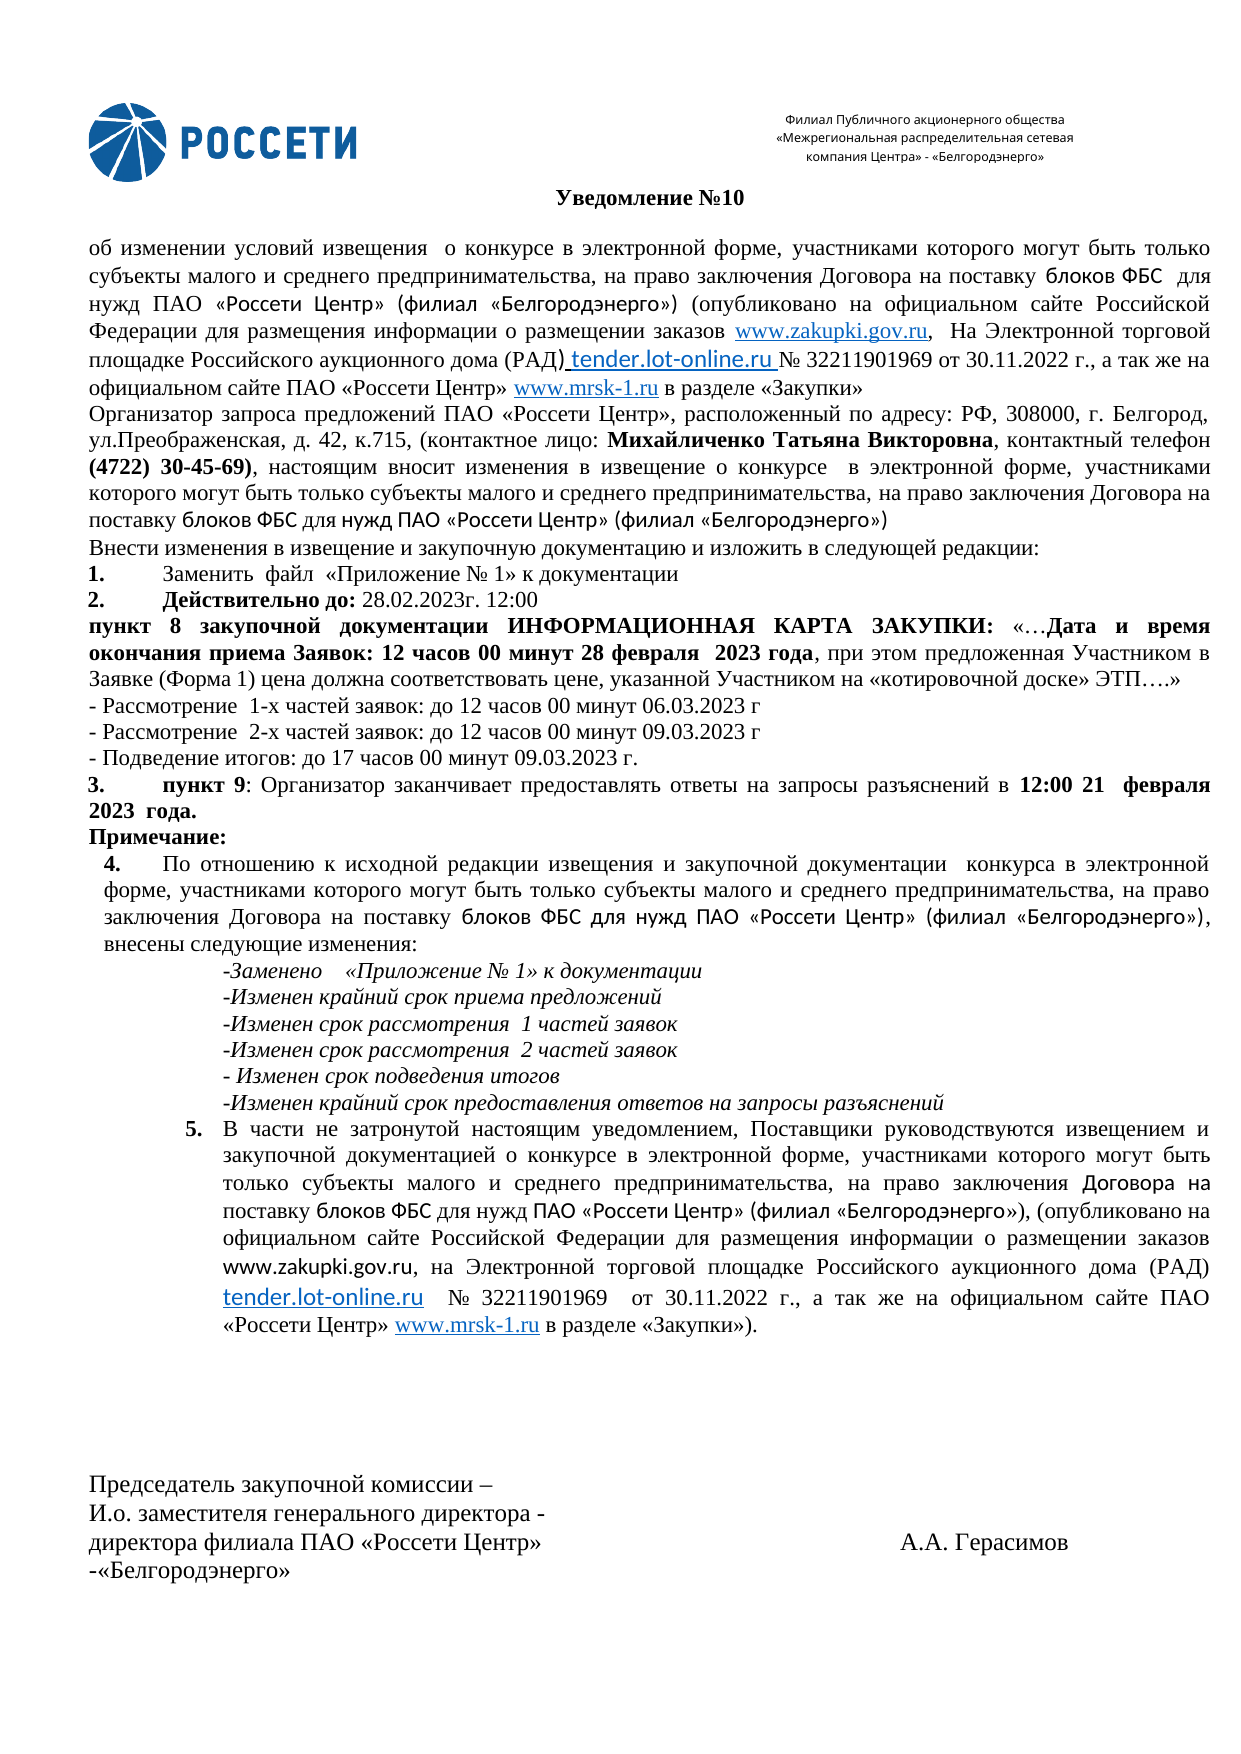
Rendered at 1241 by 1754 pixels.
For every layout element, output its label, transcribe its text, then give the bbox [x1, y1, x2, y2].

list пункт 9: Организатор заканчивает предоставлять ответы на запросы разъяснений в 12:00 21 февраля 2023 года. [87, 771, 1211, 823]
list Примечание: [89, 823, 1211, 850]
list -Изменен крайний срок приема предложений [223, 983, 1211, 1009]
list -Изменен срок рассмотрения 2 частей заявок [223, 1036, 1211, 1062]
list -Изменен крайний срок предоставления ответов на запросы разъяснений [223, 1089, 1211, 1115]
picture [88, 103, 357, 182]
list пункт 8 закупочной документации ИНФОРМАЦИОННАЯ КАРТА ЗАКУПКИ: «…Дата и время окончания приема Заявок: 12 часов 00 минут 28 февраля 2023 года, при этом предложенная Участником в Заявке (Форма 1) цена должна соответствовать цене, указанной Участником на «котировочной доске» ЭТП….» [89, 613, 1211, 692]
list - Изменен срок подведения итогов [223, 1062, 1211, 1089]
list -Заменено «Приложение № 1» к документации [223, 957, 1211, 983]
list В части не затронутой настоящим уведомлением, Поставщики руководствуются извещением и закупочной документацией о конкурсе в электронной форме, участниками которого могут быть только субъекты малого и среднего предпринимательства, на право заключения Договора на поставку блоков ФБС для нужд ПАО «Россети Центр» (филиал «Белгородэнерго»), (опубликовано на официальном сайте Российской Федерации для размещения информации о размещении заказов www.zakupki.gov.ru, на Электронной торговой площадке Российского аукционного дома (РАД) tender.lot-online.ru № 32211901969 от 30.11.2022 г., а так же на официальном сайте ПАО «Россети Центр» www.mrsk-1.ru в разделе «Закупки»). [185, 1115, 1211, 1337]
list - Подведение итогов: до 17 часов 00 минут 09.03.2023 г. [89, 744, 1211, 771]
list По отношению к исходной редакции извещения и закупочной документации конкурса в электронной форме, участниками которого могут быть только субъекты малого и среднего предпринимательства, на право заключения Договора на поставку блоков ФБС для нужд ПАО «Россети Центр» (филиал «Белгородэнерго»), внесены следующие изменения: [103, 850, 1211, 957]
list Действительно до: 28.02.2023г. 12:00 [87, 586, 1211, 613]
text директора филиала ПАО «Россети Центр» А.А. Герасимов [89, 1527, 1211, 1556]
list - Рассмотрение 2-х частей заявок: до 12 часов 00 минут 09.03.2023 г [89, 718, 1211, 744]
text -«Белгородэнерго» [89, 1556, 1211, 1584]
text об изменении условий извещения о конкурсе в электронной форме, участниками которого могут быть только субъекты малого и среднего предпринимательства, на право заключения Договора на поставку блоков ФБС для нужд ПАО «Россети Центр» (филиал «Белгородэнерго») (опубликовано на официальном сайте Российской Федерации для размещения информации о размещении заказов www.zakupki.gov.ru, На Электронной торговой площадке Российского аукционного дома (РАД) tender.lot-online.ru № 32211901969 от 30.11.2022 г., а так же на официальном сайте ПАО «Россети Центр» www.mrsk-1.ru в разделе «Закупки» [89, 234, 1211, 400]
list Заменить файл «Приложение № 1» к документации [87, 560, 1211, 586]
text Председатель закупочной комиссии – [89, 1469, 1211, 1498]
text Внести изменения в извещение и закупочную документацию и изложить в следующей редакции: [89, 533, 1211, 560]
text И.о. заместителя генерального директора - [89, 1498, 1211, 1527]
text Организатор запроса предложений ПАО «Россети Центр», расположенный по адресу: РФ, 308000, г. Белгород, ул.Преображенская, д. 42, к.715, (контактное лицо: Михайличенко Татьяна Викторовна, контактный телефон (4722) 30-45-69), настоящим вносит изменения в извещение о конкурсе в электронной форме, участниками которого могут быть только субъекты малого и среднего предпринимательства, на право заключения Договора на поставку блоков ФБС для нужд ПАО «Россети Центр» (филиал «Белгородэнерго») [89, 400, 1211, 533]
list -Изменен срок рассмотрения 1 частей заявок [223, 1009, 1211, 1036]
text Уведомление №10 [89, 184, 1211, 210]
list - Рассмотрение 1-х частей заявок: до 12 часов 00 минут 06.03.2023 г [89, 692, 1211, 718]
